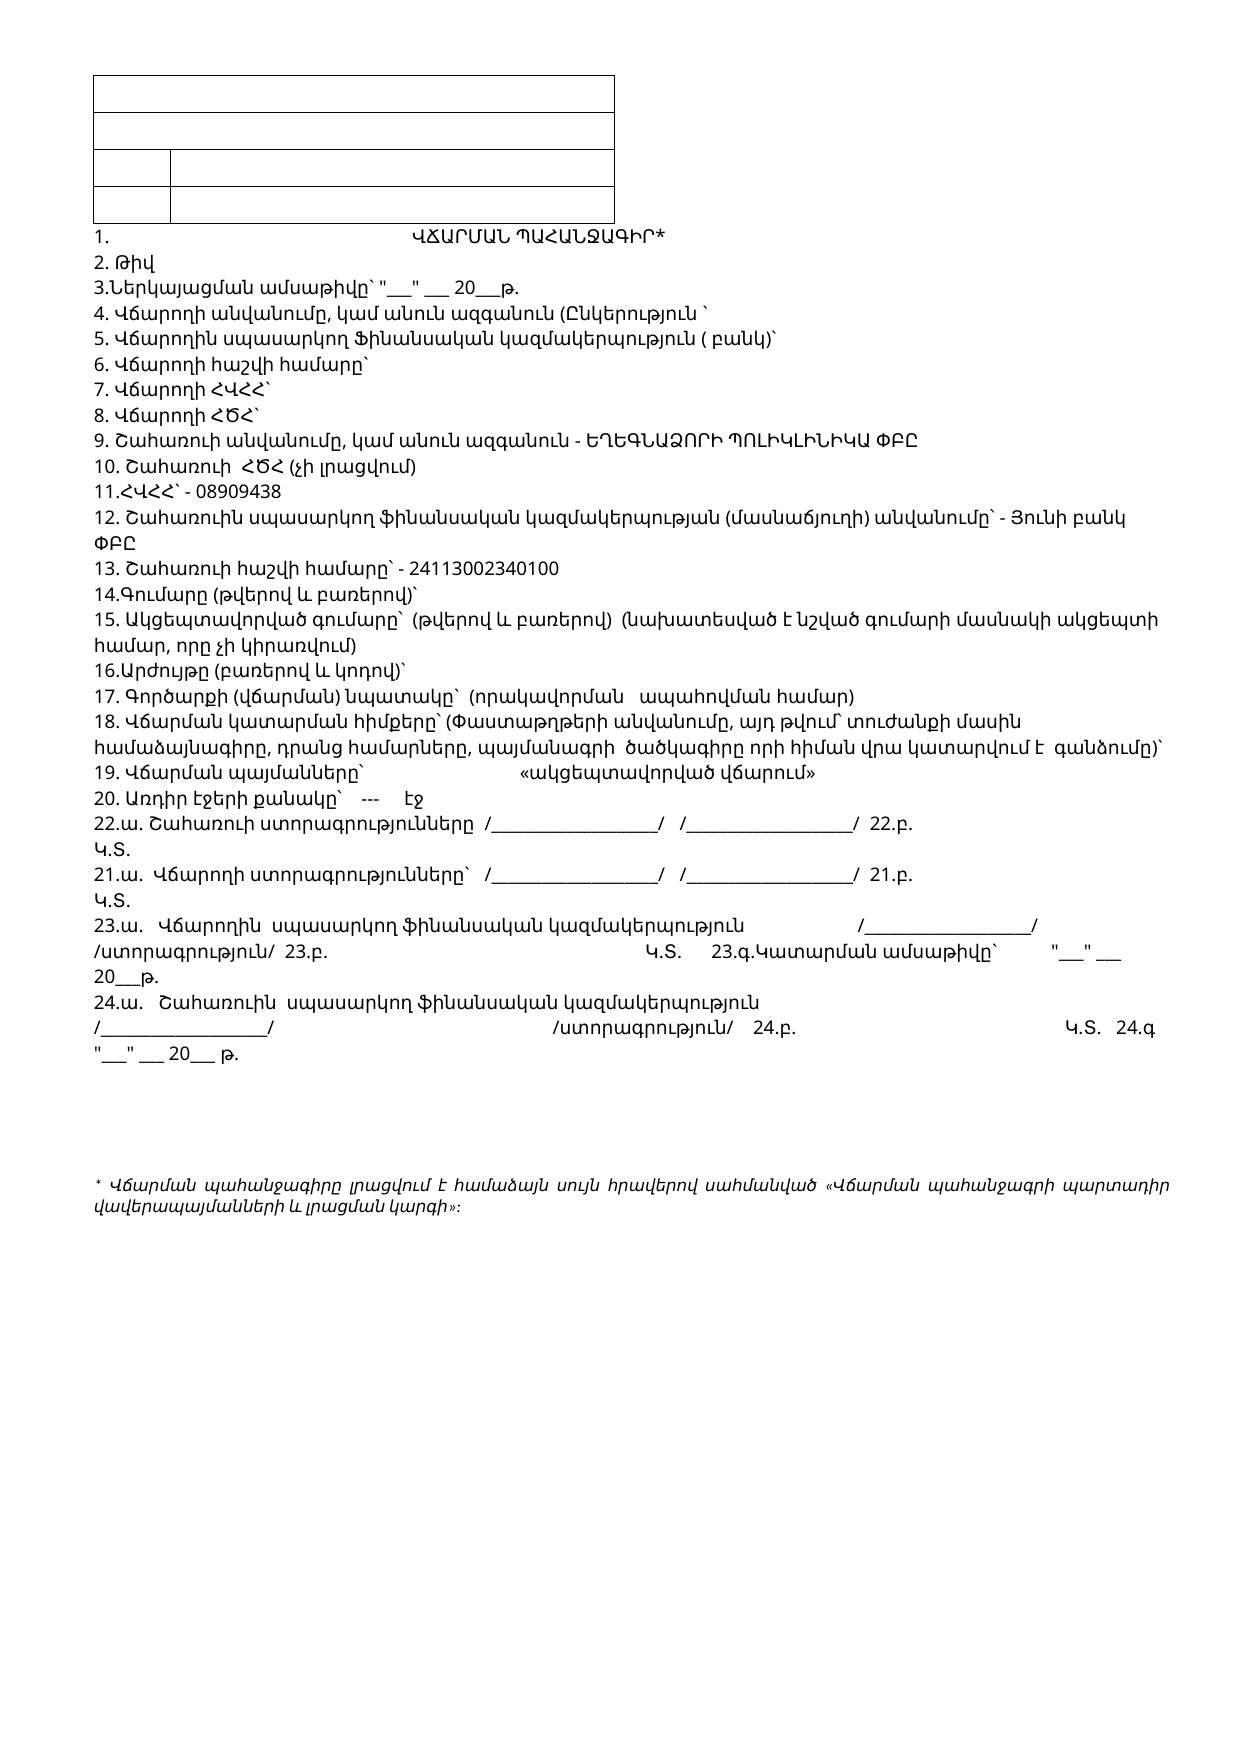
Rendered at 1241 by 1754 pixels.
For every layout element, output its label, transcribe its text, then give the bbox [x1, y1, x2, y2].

text * Վճարման պահանջագիրը լրացվում է համաձայն սույն հրավերով սահմանված «Վճարման պահանջագրի պարտադիր վավերապայմանների և լրացման կարգի»: [94, 1176, 1171, 1216]
